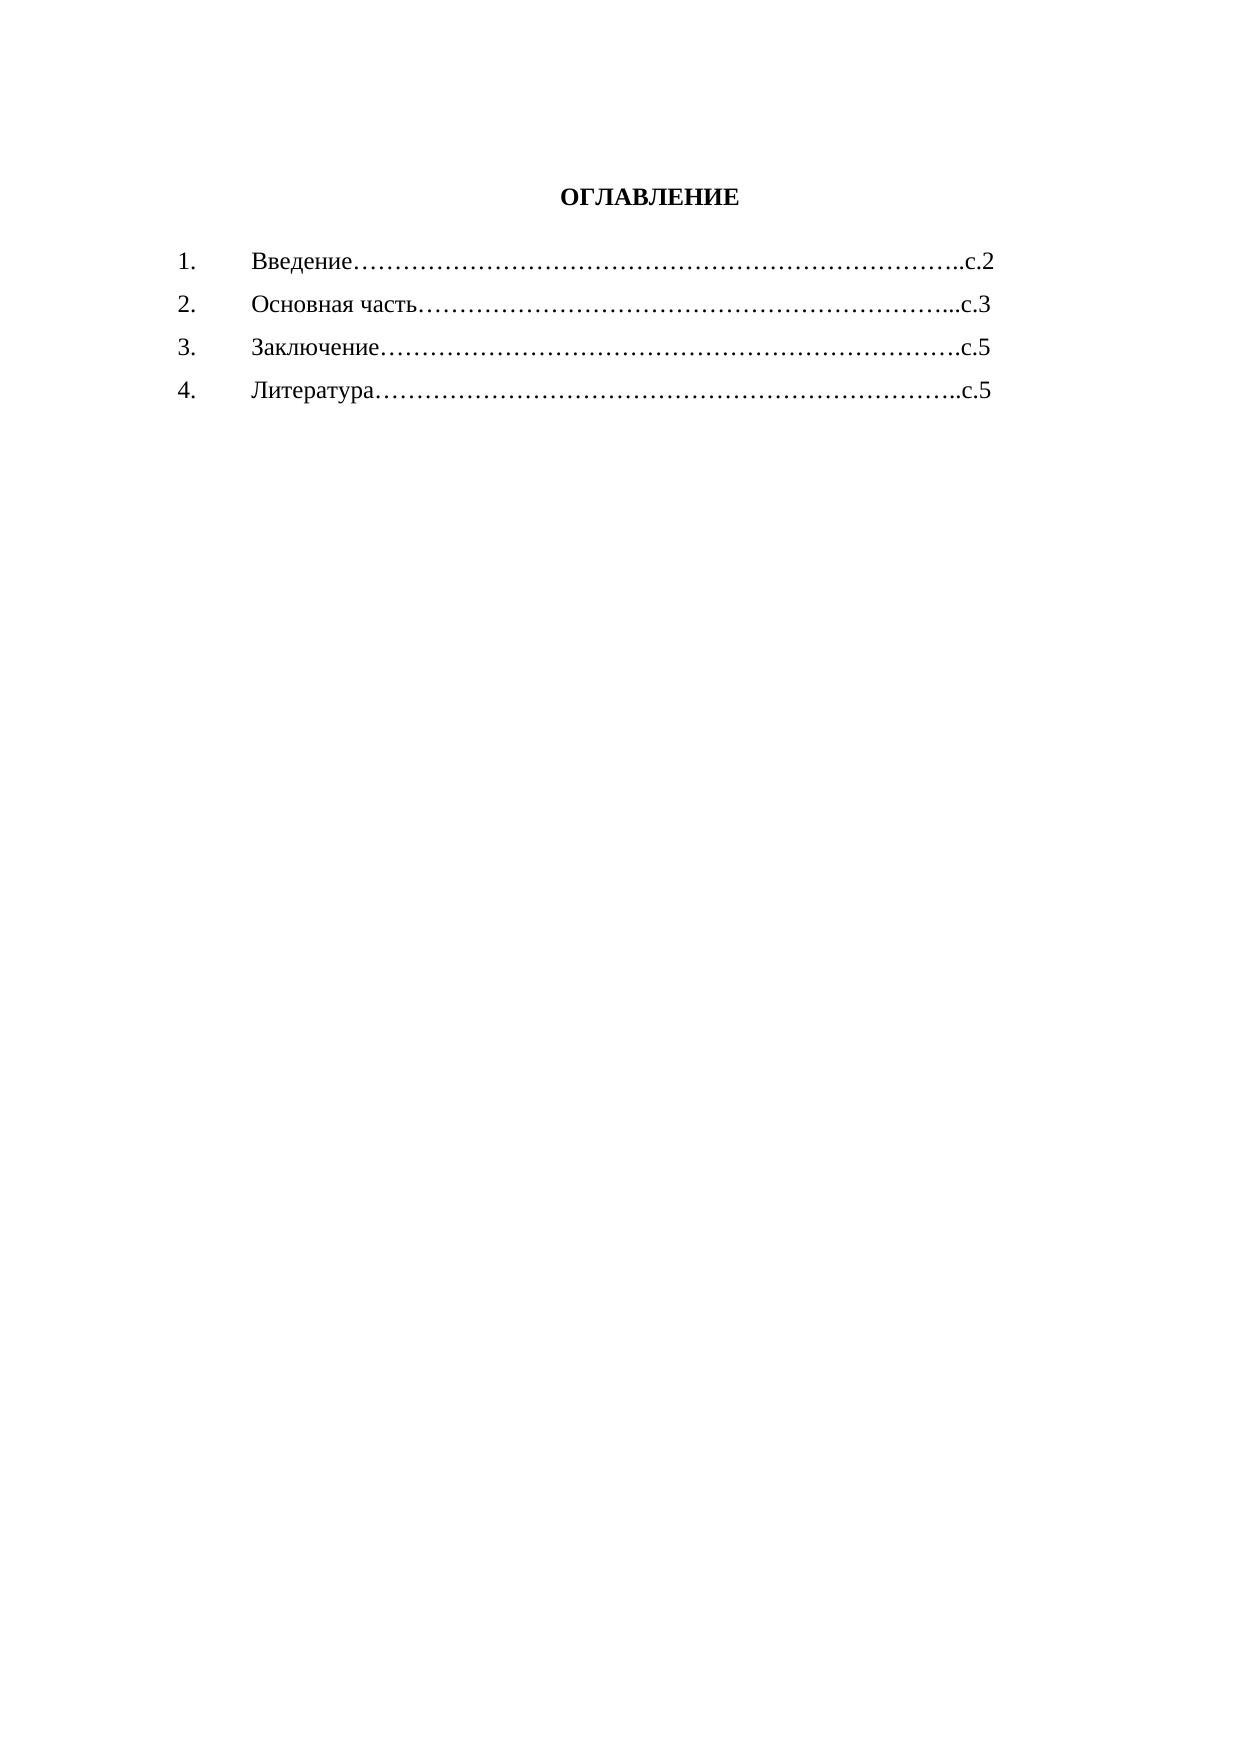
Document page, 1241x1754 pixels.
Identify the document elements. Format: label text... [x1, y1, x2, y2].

list Основная часть………………………………………………………...с.3 [177, 289, 1122, 318]
list Введение………………………………………………………………..с.2 [177, 246, 1122, 275]
list Литература……………………………………………………………..с.5 [177, 375, 1122, 404]
list Заключение…………………………………………………………….с.5 [177, 332, 1122, 361]
text ОГЛАВЛЕНИЕ [177, 182, 1122, 211]
